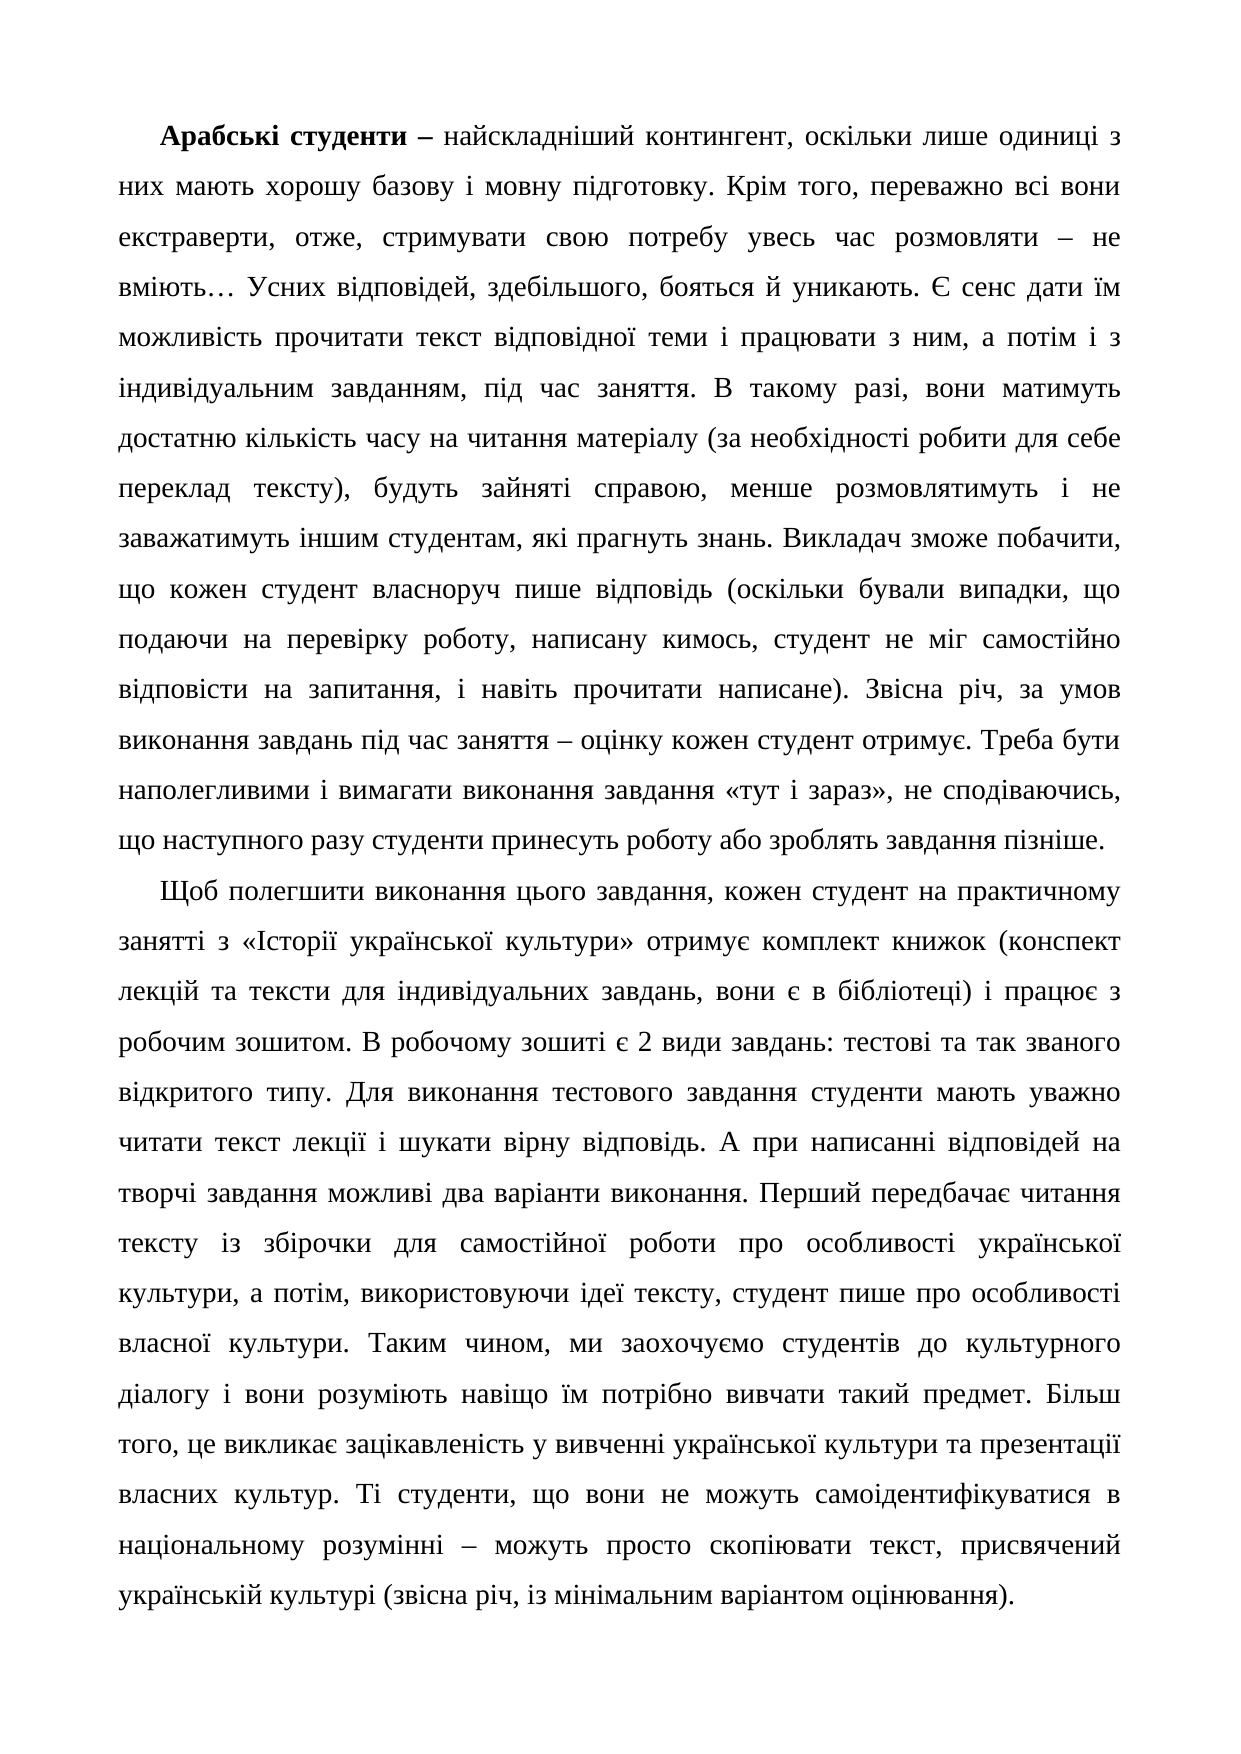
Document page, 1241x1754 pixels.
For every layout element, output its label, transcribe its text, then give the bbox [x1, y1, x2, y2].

text Щоб полегшити виконання цього завдання, кожен студент на практичному занятті з «Історії української культури» отримує комплект книжок (конспект лекцій та тексти для індивідуальних завдань, вони є в бібліотеці) і працює з робочим зошитом. В робочому зошиті є 2 види завдань: тестові та так званого відкритого типу. Для виконання тестового завдання студенти мають уважно читати текст лекції і шукати вірну відповідь. А при написанні відповідей на творчі завдання можливі два варіанти виконання. Перший передбачає читання тексту із збірочки для самостійної роботи про особливості української культури, а потім, використовуючи ідеї тексту, студент пише про особливості власної культури. Таким чином, ми заохочуємо студентів до культурного діалогу і вони розуміють навіщо їм потрібно вивчати такий предмет. Більш того, це викликає зацікавленість у вивченні української культури та презентації власних культур. Ті студенти, що вони не можуть самоідентифікуватися в національному розумінні – можуть просто скопіювати текст, присвячений українській культурі (звісна річ, із мінімальним варіантом оцінювання). [118, 873, 1122, 1611]
list Арабські студенти – найскладніший контингент, оскільки лише одиниці з них мають хорошу базову і мовну підготовку. Крім того, переважно всі вони екстраверти, отже, стримувати свою потребу увесь час розмовляти – не вміють… Усних відповідей, здебільшого, бояться й уникають. Є сенс дати їм можливість прочитати текст відповідної теми і працювати з ним, а потім і з індивідуальним завданням, під час заняття. В такому разі, вони матимуть достатню кількість часу на читання матеріалу (за необхідності робити для себе переклад тексту), будуть зайняті справою, менше розмовлятимуть і не заважатимуть іншим студентам, які прагнуть знань. Викладач зможе побачити, що кожен студент власноруч пише відповідь (оскільки бували випадки, що подаючи на перевірку роботу, написану кимось, студент не міг самостійно відповісти на запитання, і навіть прочитати написане). Звісна річ, за умов виконання завдань під час заняття – оцінку кожен студент отримує. Треба бути наполегливими і вимагати виконання завдання «тут і зараз», не сподіваючись, що наступного разу студенти принесуть роботу або зроблять завдання пізніше. [118, 118, 1122, 856]
